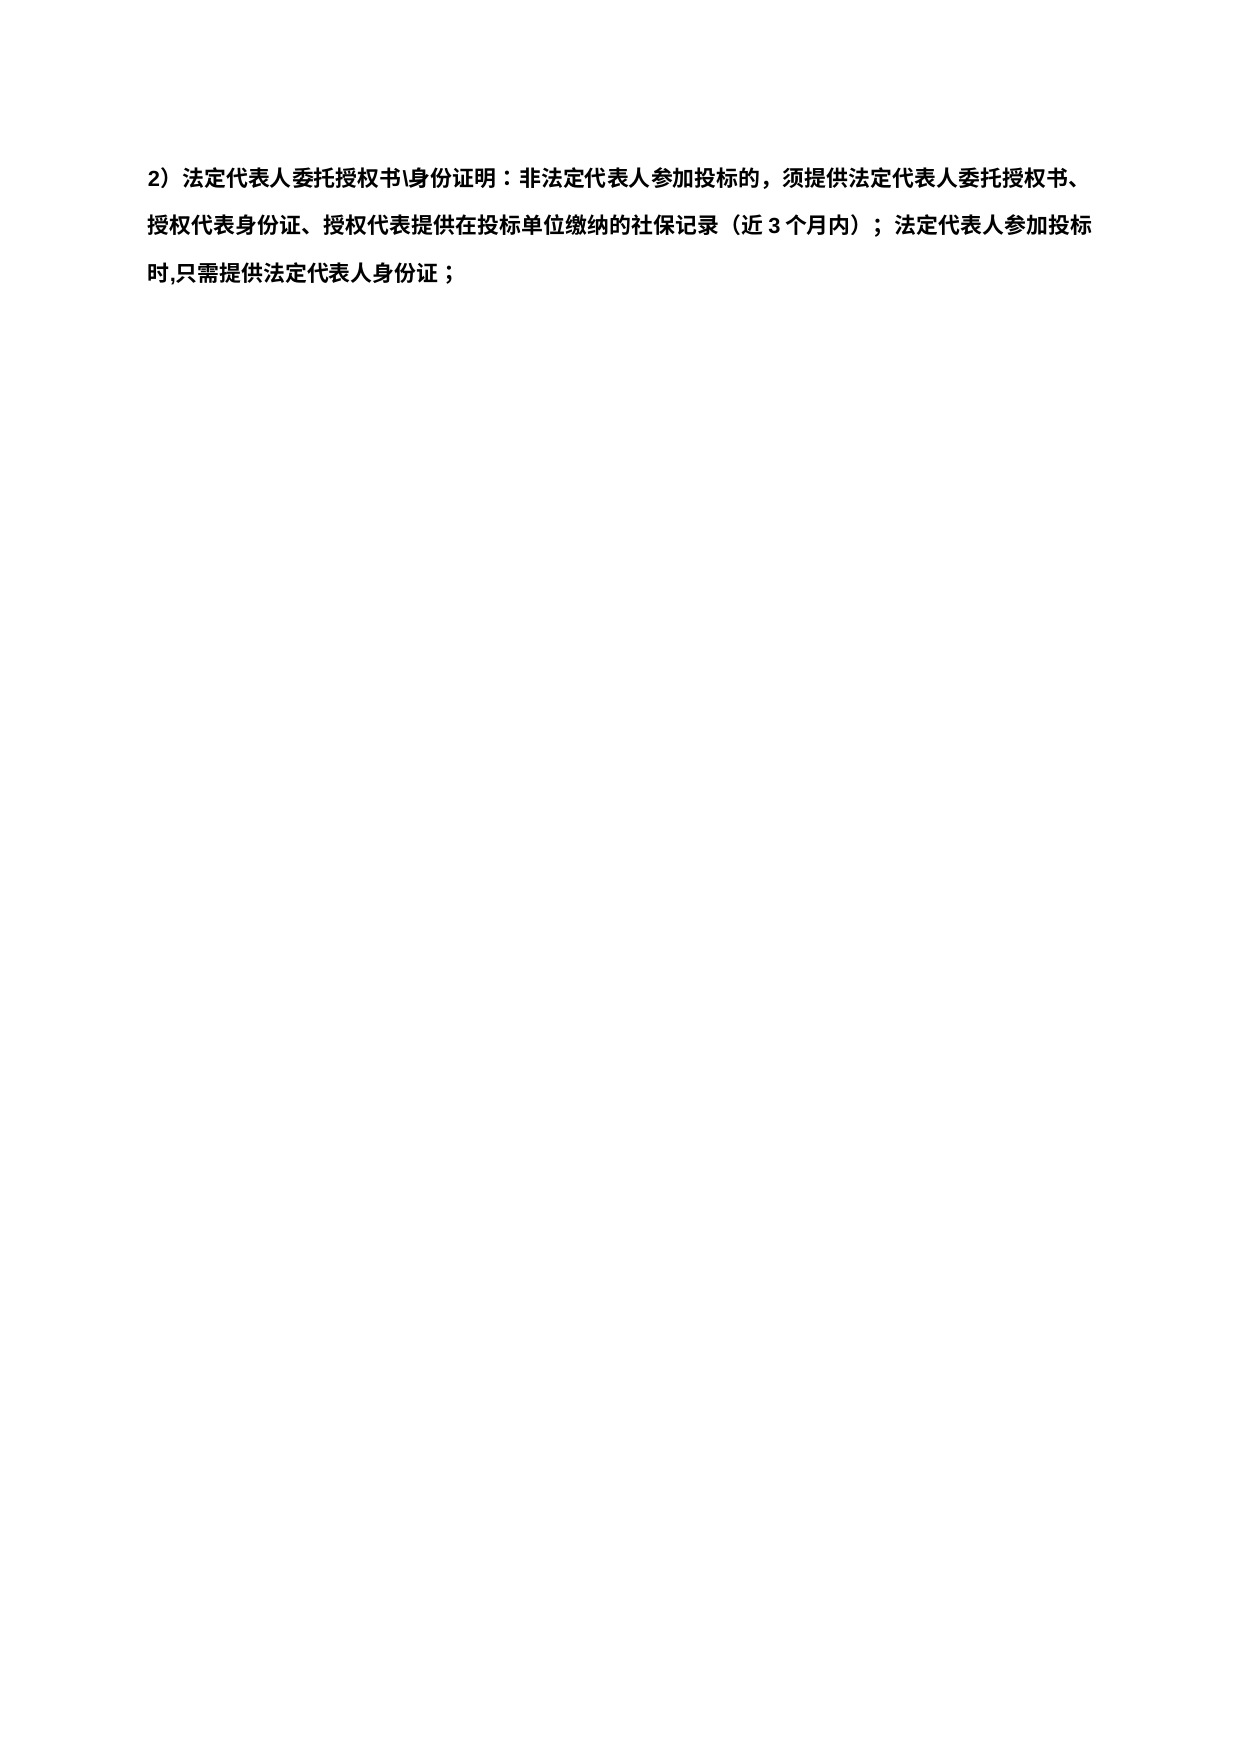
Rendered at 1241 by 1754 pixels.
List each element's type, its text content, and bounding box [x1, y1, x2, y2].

text 1）信用查询：供应商应在投标截止日前在信用中国网（www.creditchina.gov.cn）未被列入失信被执行人、重大税收违法案件当事人名单和在中国政府采购网（www.ccgp.gov.cn）未被列入政府采购严重违法失信行为记录名单（处罚期限届满的除外，如相关失信记录已失效，供应商需提供相关证明资料） 2）法定代表人委托授权书\身份证明：非法定代表人参加投标的，须提供法定代表人委托授权书、授权代表身份证、授权代表提供在投标单位缴纳的社保记录（近3个月内）；法定代表人参加投标时,只需提供法定代表人身份证； [148, 148, 1093, 291]
